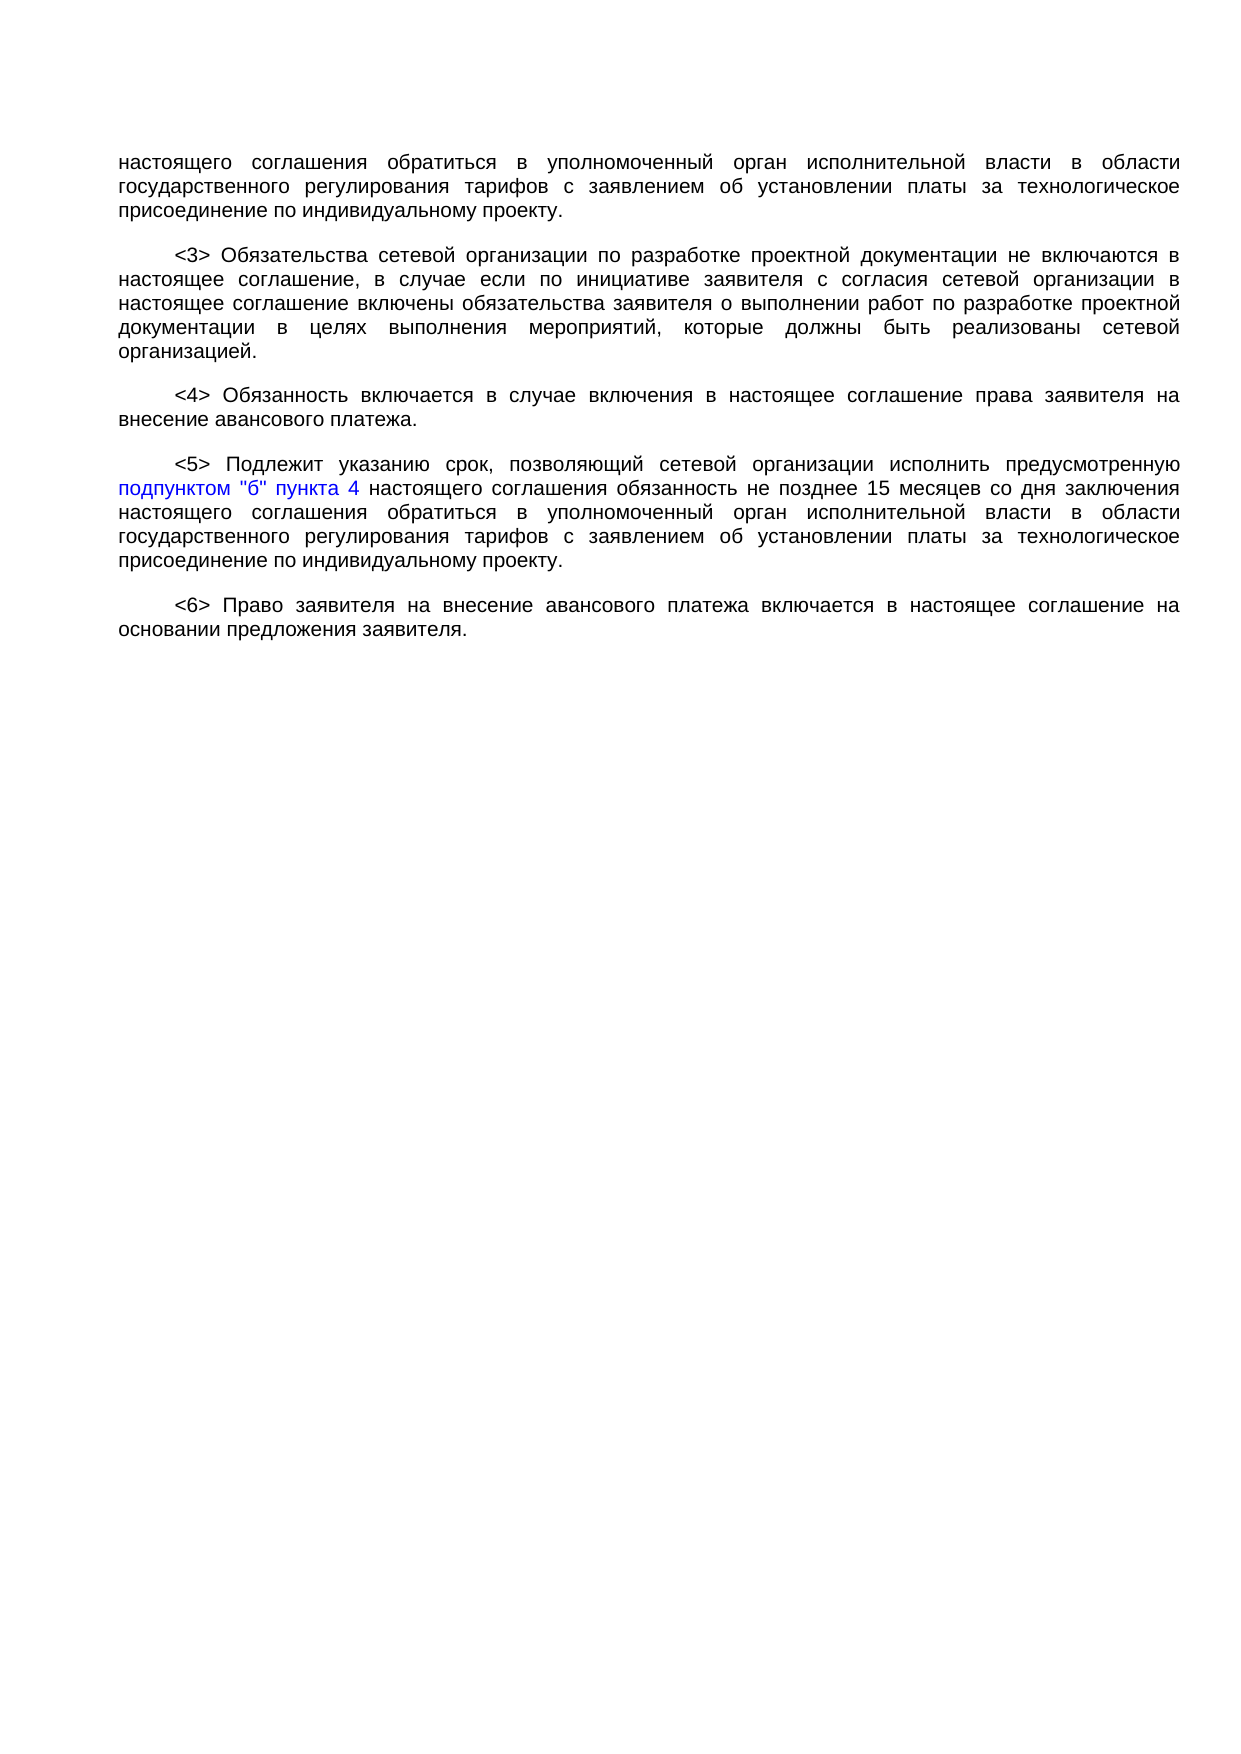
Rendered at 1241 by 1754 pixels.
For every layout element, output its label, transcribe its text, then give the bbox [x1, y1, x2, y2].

text <5> Подлежит указанию срок, позволяющий сетевой организации исполнить предусмотренную подпунктом "б" пункта 4 настоящего соглашения обязанность не позднее 15 месяцев со дня заключения настоящего соглашения обратиться в уполномоченный орган исполнительной власти в области государственного регулирования тарифов с заявлением об установлении платы за технологическое присоединение по индивидуальному проекту. [118, 452, 1181, 572]
text <4> Обязанность включается в случае включения в настоящее соглашение права заявителя на внесение авансового платежа. [118, 383, 1181, 431]
text <6> Право заявителя на внесение авансового платежа включается в настоящее соглашение на основании предложения заявителя. [118, 593, 1181, 641]
text <3> Обязательства сетевой организации по разработке проектной документации не включаются в настоящее соглашение, в случае если по инициативе заявителя с согласия сетевой организации в настоящее соглашение включены обязательства заявителя о выполнении работ по разработке проектной документации в целях выполнения мероприятий, которые должны быть реализованы сетевой организацией. [118, 243, 1181, 362]
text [118, 150, 1181, 222]
